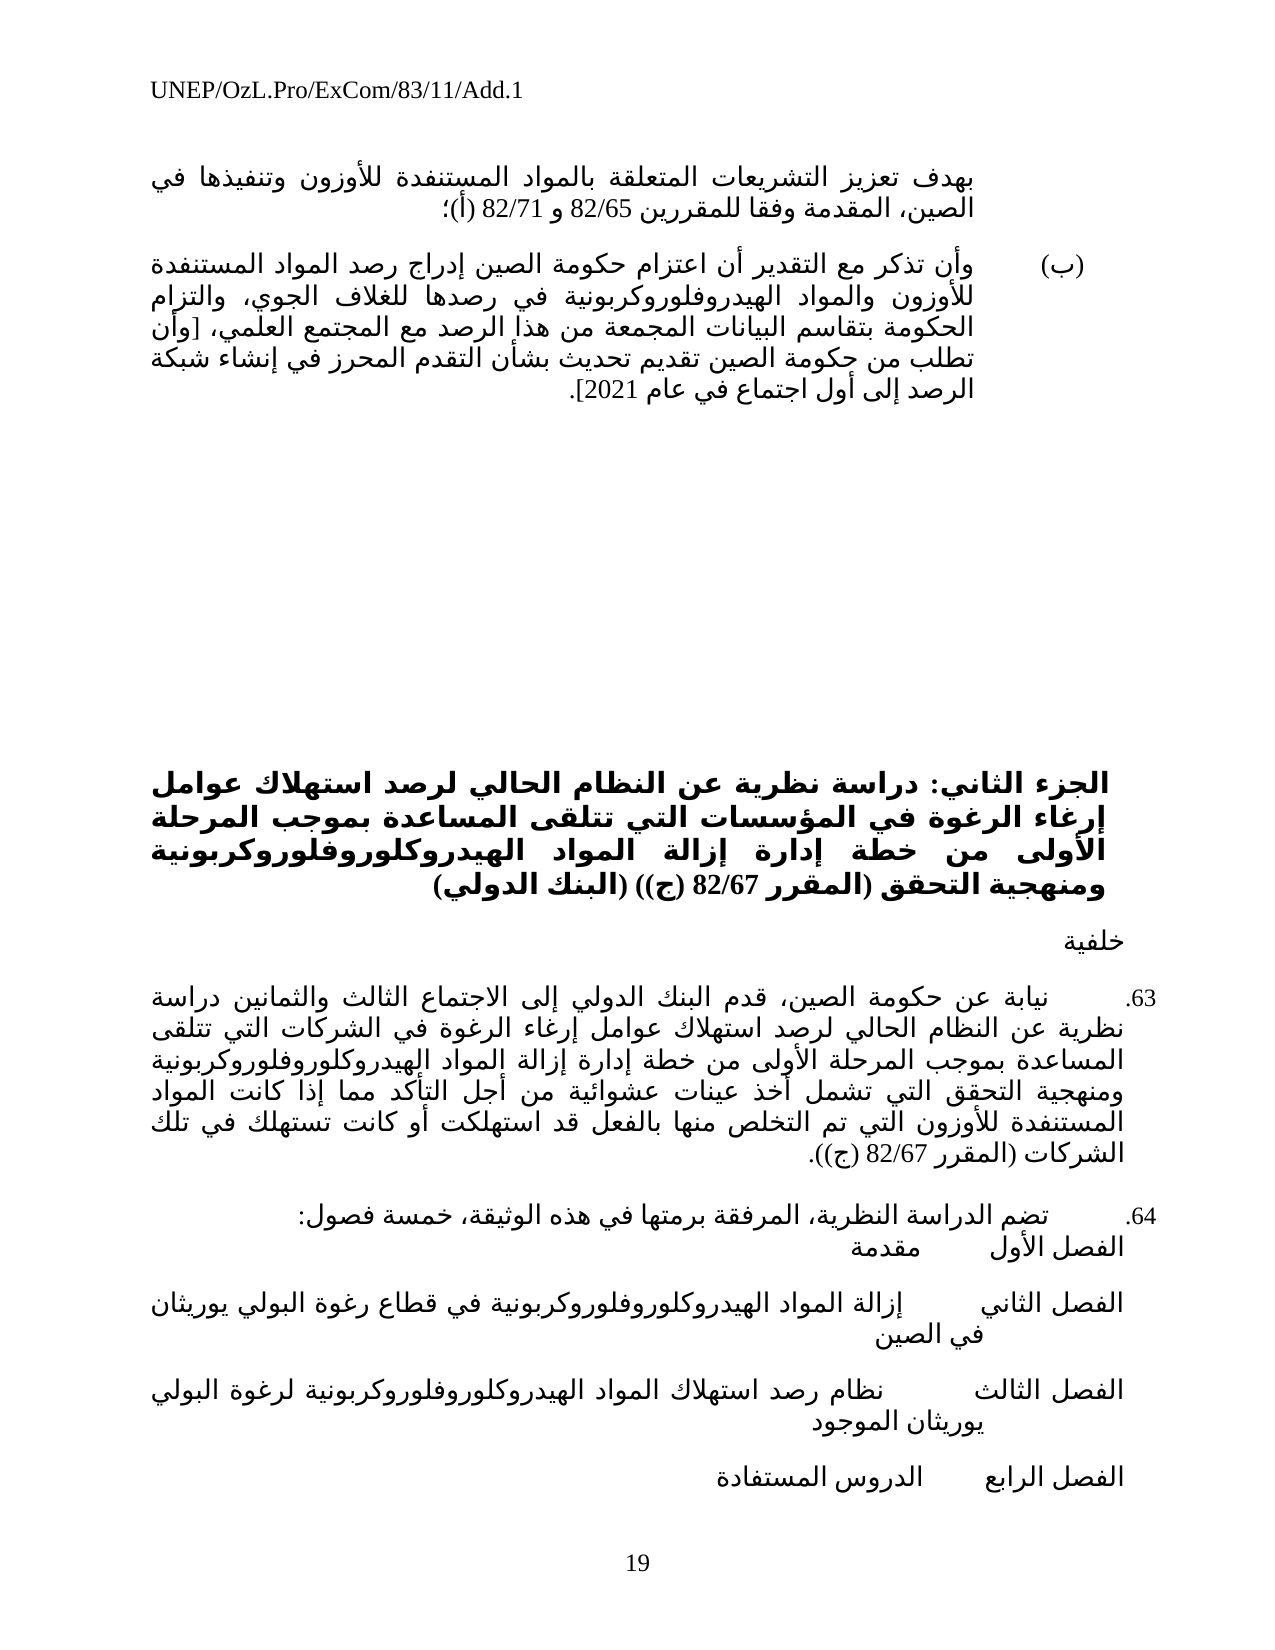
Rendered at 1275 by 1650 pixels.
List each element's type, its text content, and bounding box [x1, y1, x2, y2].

list الفصل الرابع الدروس المستفادة [150, 1461, 1125, 1492]
list الفصل الثاني إزالة المواد الهيدروكلوروفلوروكربونية في قطاع رغوة البولي يوريثان في الصين [150, 1287, 1125, 1349]
list خلفية [150, 925, 1125, 956]
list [150, 161, 1041, 223]
list وأن تذكر مع التقدير أن اعتزام حكومة الصين إدراج رصد المواد المستنفدة للأوزون والمواد الهيدروفلوروكربونية في رصدها للغلاف الجوي، والتزام الحكومة بتقاسم البيانات المجمعة من هذا الرصد مع المجتمع العلمي، [وأن تطلب من حكومة الصين تقديم تحديث بشأن التقدم المحرز في إنشاء شبكة الرصد إلى أول اجتماع في عام 2021]. [150, 248, 1041, 404]
list الفصل الأول مقدمة [150, 1231, 1125, 1262]
list الفصل الثالث نظام رصد استهلاك المواد الهيدروكلوروفلوروكربونية لرغوة البولي يوريثان الموجود [150, 1374, 1125, 1436]
list الجزء الثاني: دراسة نظرية عن النظام الحالي لرصد استهلاك عوامل إرغاء الرغوة في المؤسسات التي تتلقى المساعدة بموجب المرحلة الأولى من خطة إدارة إزالة المواد الهيدروكلوروفلوروكربونية ومنهجية التحقق (المقرر 82/67 (ج)) (البنك الدولي) [150, 766, 1110, 900]
list تضم الدراسة النظرية، المرفقة برمتها في هذه الوثيقة، خمسة فصول: [150, 1199, 1125, 1231]
list نيابة عن حكومة الصين، قدم البنك الدولي إلى الاجتماع الثالث والثمانين دراسة نظرية عن النظام الحالي لرصد استهلاك عوامل إرغاء الرغوة في الشركات التي تتلقى المساعدة بموجب المرحلة الأولى من خطة إدارة إزالة المواد الهيدروكلوروفلوروكربونية ومنهجية التحقق التي تشمل أخذ عينات عشوائية من أجل التأكد مما إذا كانت المواد المستنفدة للأوزون التي تم التخلص منها بالفعل قد استهلكت أو كانت تستهلك في تلك الشركات (المقرر 82/67 (ج)). [150, 981, 1125, 1168]
